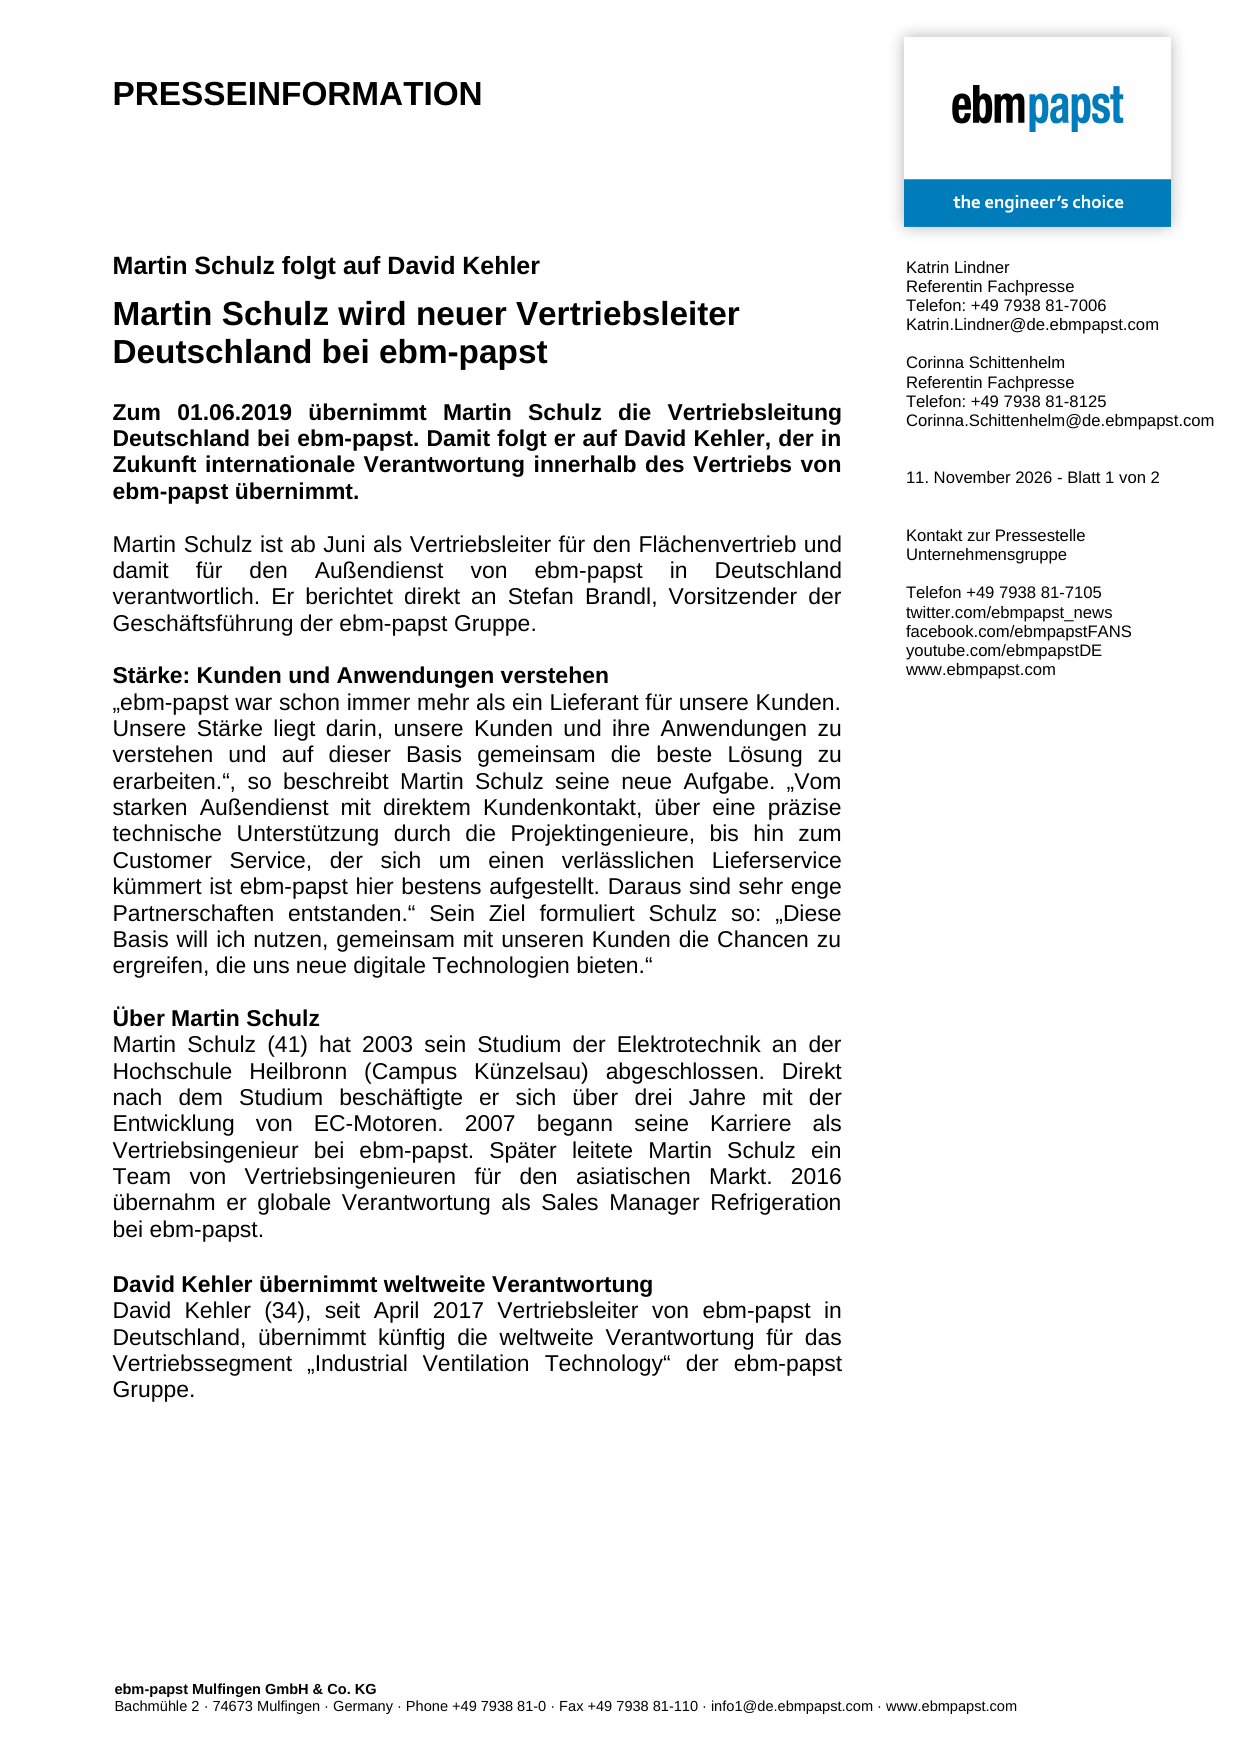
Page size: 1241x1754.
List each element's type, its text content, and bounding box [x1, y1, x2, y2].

text David Kehler übernimmt weltweite Verantwortung [112, 1271, 842, 1297]
picture [881, 14, 1194, 250]
text David Kehler (34), seit April 2017 Vertriebsleiter von ebm-papst in Deutschland, übernimmt künftig die weltweite Verantwortung für das Vertriebssegment „Industrial Ventilation Technology“ der ebm-papst Gruppe. [112, 1297, 842, 1402]
text Stärke: Kunden und Anwendungen verstehen [112, 662, 842, 689]
text Über Martin Schulz [112, 1005, 842, 1031]
text Martin Schulz ist ab Juni als Vertriebsleiter für den Flächenvertrieb und damit für den Außendienst von ebm-papst in Deutschland verantwortlich. Er berichtet direkt an Stefan Brandl, Vorsitzender der Geschäftsführung der ebm-papst Gruppe. [112, 531, 842, 636]
text Zum 01.06.2019 übernimmt Martin Schulz die Vertriebsleitung Deutschland bei ebm-papst. Damit folgt er auf David Kehler, der in Zukunft internationale Verantwortung innerhalb des Vertriebs von ebm-papst übernimmt. [112, 399, 842, 504]
text Martin Schulz (41) hat 2003 sein Studium der Elektrotechnik an der Hochschule Heilbronn (Campus Künzelsau) abgeschlossen. Direkt nach dem Studium beschäftigte er sich über drei Jahre mit der Entwicklung von EC-Motoren. 2007 begann seine Karriere als Vertriebsingenieur bei ebm-papst. Später leitete Martin Schulz ein Team von Vertriebsingenieuren für den asiatischen Markt. 2016 übernahm er globale Verantwortung als Sales Manager Refrigeration bei ebm-papst. [112, 1031, 842, 1242]
text „ebm-papst war schon immer mehr als ein Lieferant für unsere Kunden. Unsere Stärke liegt darin, unsere Kunden und ihre Anwendungen zu verstehen und auf dieser Basis gemeinsam die beste Lösung zu erarbeiten.“, so beschreibt Martin Schulz seine neue Aufgabe. „Vom starken Außendienst mit direktem Kundenkontakt, über eine präzise technische Unterstützung durch die Projektingenieure, bis hin zum Customer Service, der sich um einen verlässlichen Lieferservice kümmert ist ebm-papst hier bestens aufgestellt. Daraus sind sehr enge Partnerschaften entstanden.“ Sein Ziel formuliert Schulz so: „Diese Basis will ich nutzen, gemeinsam mit unseren Kunden die Chancen zu ergreifen, die uns neue digitale Technologien bieten.“ [112, 689, 842, 978]
